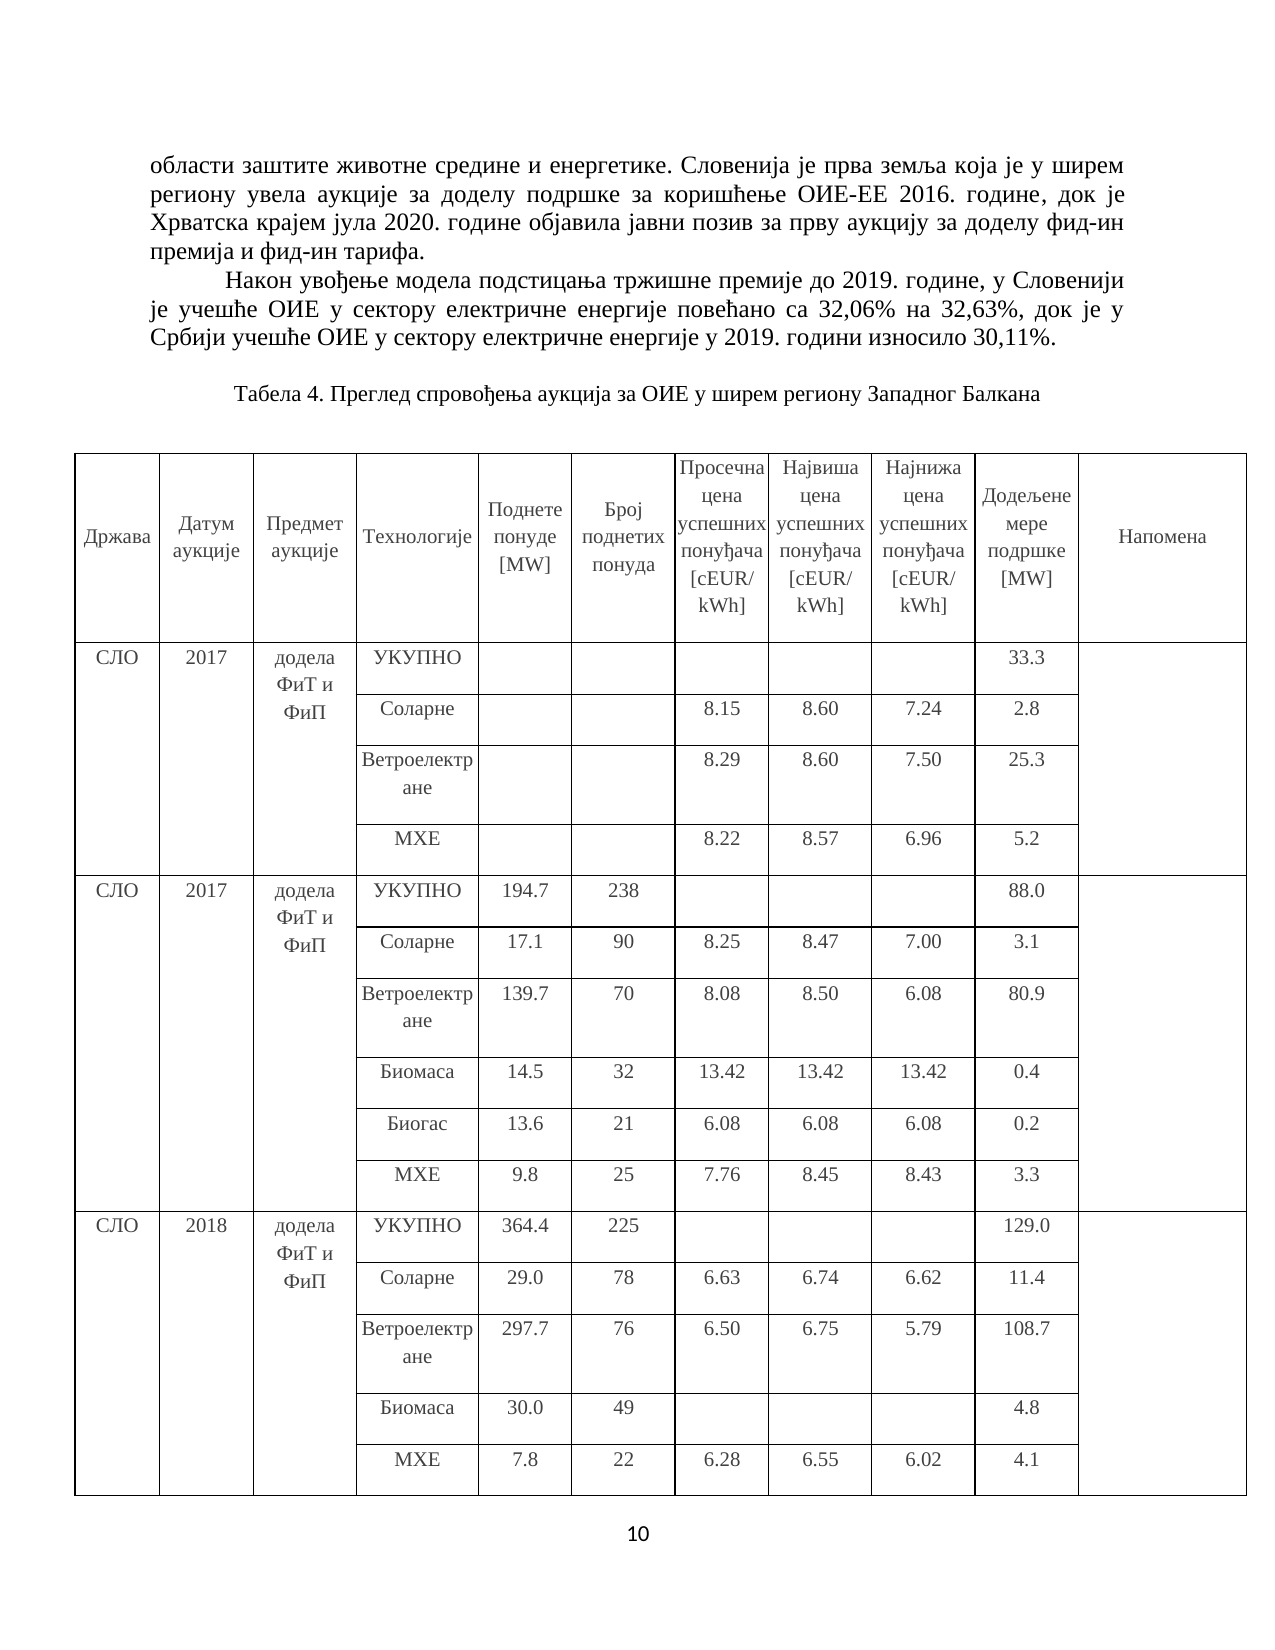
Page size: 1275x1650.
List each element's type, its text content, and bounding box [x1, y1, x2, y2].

table_cell 2017 [160, 876, 253, 1211]
table_cell Соларне [357, 928, 478, 978]
table_cell 13.6 [479, 1109, 571, 1159]
table_cell 8.43 [872, 1161, 974, 1211]
table_cell 0.2 [976, 1109, 1078, 1159]
table_cell 129.0 [976, 1212, 1078, 1262]
table_cell [1079, 643, 1246, 875]
table_cell [479, 825, 571, 875]
table_cell [872, 643, 974, 693]
table_cell Соларне [357, 695, 478, 745]
table_cell 9.8 [479, 1161, 571, 1211]
table_cell [676, 1212, 768, 1262]
table_cell 30.0 [479, 1394, 571, 1444]
table_cell 33.3 [976, 643, 1078, 693]
text Након увођење модела подстицања тржишне премије до 2019. године, у Словенији је учешће ОИЕ у сектору електричне енергије повећано са 32,06% на 32,63%, док је у Србији учешће ОИЕ у сектору електричне енергије у 2019. години износило 30,11%. [150, 265, 1125, 351]
table_cell 8.45 [769, 1161, 871, 1211]
table_cell [769, 643, 871, 693]
table_cell УКУПНО [357, 643, 478, 693]
table_header Предмет аукције [254, 454, 356, 642]
table_cell УКУПНО [357, 876, 478, 926]
table_cell 8.57 [769, 825, 871, 875]
table_cell 8.25 [676, 928, 768, 978]
table_cell [1079, 1212, 1246, 1495]
table_cell 6.75 [769, 1315, 871, 1392]
table_cell 8.47 [769, 928, 871, 978]
table_cell МХЕ [357, 1161, 478, 1211]
table_cell 6.74 [769, 1263, 871, 1313]
table_cell 139.7 [479, 979, 571, 1057]
table_cell 13.42 [872, 1058, 974, 1108]
table_cell 25.3 [976, 746, 1078, 824]
table_cell МХЕ [357, 825, 478, 875]
table_header Најнижа цена успешних понуђача [cEUR/ kWh] [872, 454, 974, 642]
table_cell [572, 695, 674, 745]
table_cell 7.8 [479, 1445, 571, 1495]
table_cell 25 [572, 1161, 674, 1211]
table_cell Биогас [357, 1109, 478, 1159]
table_cell [676, 876, 768, 926]
table_cell СЛО [76, 876, 159, 1211]
table_header Поднете понуде [МW] [479, 454, 571, 642]
table_cell 0.4 [976, 1058, 1078, 1108]
table_cell 2.8 [976, 695, 1078, 745]
table_cell 7.24 [872, 695, 974, 745]
table_cell 297.7 [479, 1315, 571, 1392]
table_cell 6.02 [872, 1445, 974, 1495]
table_cell 8.08 [676, 979, 768, 1057]
table_cell 6.55 [769, 1445, 871, 1495]
table_cell 90 [572, 928, 674, 978]
table_cell 17.1 [479, 928, 571, 978]
table_cell 6.96 [872, 825, 974, 875]
table_header Број поднетих понуда [572, 454, 674, 642]
table_cell [872, 1212, 974, 1262]
table_cell Ветроелектране [357, 746, 478, 824]
table_cell 22 [572, 1445, 674, 1495]
table_cell 8.15 [676, 695, 768, 745]
table_cell [872, 1394, 974, 1444]
table_cell додела ФиТ и ФиП [254, 643, 356, 875]
table_cell 29.0 [479, 1263, 571, 1313]
table_cell 13.42 [676, 1058, 768, 1108]
table_cell [676, 643, 768, 693]
table_cell 7.76 [676, 1161, 768, 1211]
table_cell 21 [572, 1109, 674, 1159]
table_cell 2017 [160, 643, 253, 875]
table_cell 6.28 [676, 1445, 768, 1495]
table_cell [572, 825, 674, 875]
table_cell 6.62 [872, 1263, 974, 1313]
table_cell [572, 746, 674, 824]
table_header Највиша цена успешних понуђача [cEUR/ kWh] [769, 454, 871, 642]
table_cell 225 [572, 1212, 674, 1262]
table_cell 14.5 [479, 1058, 571, 1108]
table_cell 4.8 [976, 1394, 1078, 1444]
table_cell 49 [572, 1394, 674, 1444]
table_cell 2018 [160, 1212, 253, 1495]
table_cell Биомаса [357, 1394, 478, 1444]
table_header Држава [76, 454, 159, 642]
table_cell 3.1 [976, 928, 1078, 978]
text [150, 150, 1125, 265]
table_cell додела ФиТ и ФиП [254, 1212, 356, 1495]
table_cell [479, 643, 571, 693]
table_cell 6.08 [676, 1109, 768, 1159]
table_header Напомена [1079, 454, 1246, 642]
table_cell 32 [572, 1058, 674, 1108]
table_cell 6.08 [872, 1109, 974, 1159]
table_cell Биомаса [357, 1058, 478, 1108]
table_cell 7.50 [872, 746, 974, 824]
table_cell [479, 746, 571, 824]
table_header Технологије [357, 454, 478, 642]
table_cell 4.1 [976, 1445, 1078, 1495]
table_cell 70 [572, 979, 674, 1057]
table_cell [1079, 876, 1246, 1211]
table_cell СЛО [76, 643, 159, 875]
text Табела 4. Преглед спровођења аукција за ОИЕ у ширем региону Западног Балкана [150, 380, 1125, 406]
table_cell МХЕ [357, 1445, 478, 1495]
table_cell 8.50 [769, 979, 871, 1057]
table_cell 238 [572, 876, 674, 926]
table_cell 8.22 [676, 825, 768, 875]
table_cell 76 [572, 1315, 674, 1392]
table_cell [769, 1394, 871, 1444]
table_cell 8.60 [769, 695, 871, 745]
table_cell 6.63 [676, 1263, 768, 1313]
table_cell 5.2 [976, 825, 1078, 875]
table_header Додељене мере подршке [МW] [976, 454, 1078, 642]
table_header Просечна цена успешних понуђача [cEUR/ kWh] [676, 454, 768, 642]
table_cell 11.4 [976, 1263, 1078, 1313]
table_cell 5.79 [872, 1315, 974, 1392]
table_cell 3.3 [976, 1161, 1078, 1211]
table_cell Ветроелектране [357, 979, 478, 1057]
table_cell 8.29 [676, 746, 768, 824]
table_cell [572, 643, 674, 693]
table_cell 108.7 [976, 1315, 1078, 1392]
table_cell 13.42 [769, 1058, 871, 1108]
table_cell 194.7 [479, 876, 571, 926]
table_cell [676, 1394, 768, 1444]
table_cell [872, 876, 974, 926]
table_cell [769, 1212, 871, 1262]
table_cell УКУПНО [357, 1212, 478, 1262]
table_header Датум аукције [160, 454, 253, 642]
table_cell 7.00 [872, 928, 974, 978]
table_cell Соларне [357, 1263, 478, 1313]
table_cell СЛО [76, 1212, 159, 1495]
table_cell 6.08 [872, 979, 974, 1057]
table_cell додела ФиТ и ФиП [254, 876, 356, 1211]
table_cell 80.9 [976, 979, 1078, 1057]
table_cell [769, 876, 871, 926]
table_cell 364.4 [479, 1212, 571, 1262]
table_cell 6.08 [769, 1109, 871, 1159]
table_cell 78 [572, 1263, 674, 1313]
table_cell Ветроелектране [357, 1315, 478, 1392]
table_cell 8.60 [769, 746, 871, 824]
table_cell [479, 695, 571, 745]
table_cell 6.50 [676, 1315, 768, 1392]
table_cell 88.0 [976, 876, 1078, 926]
